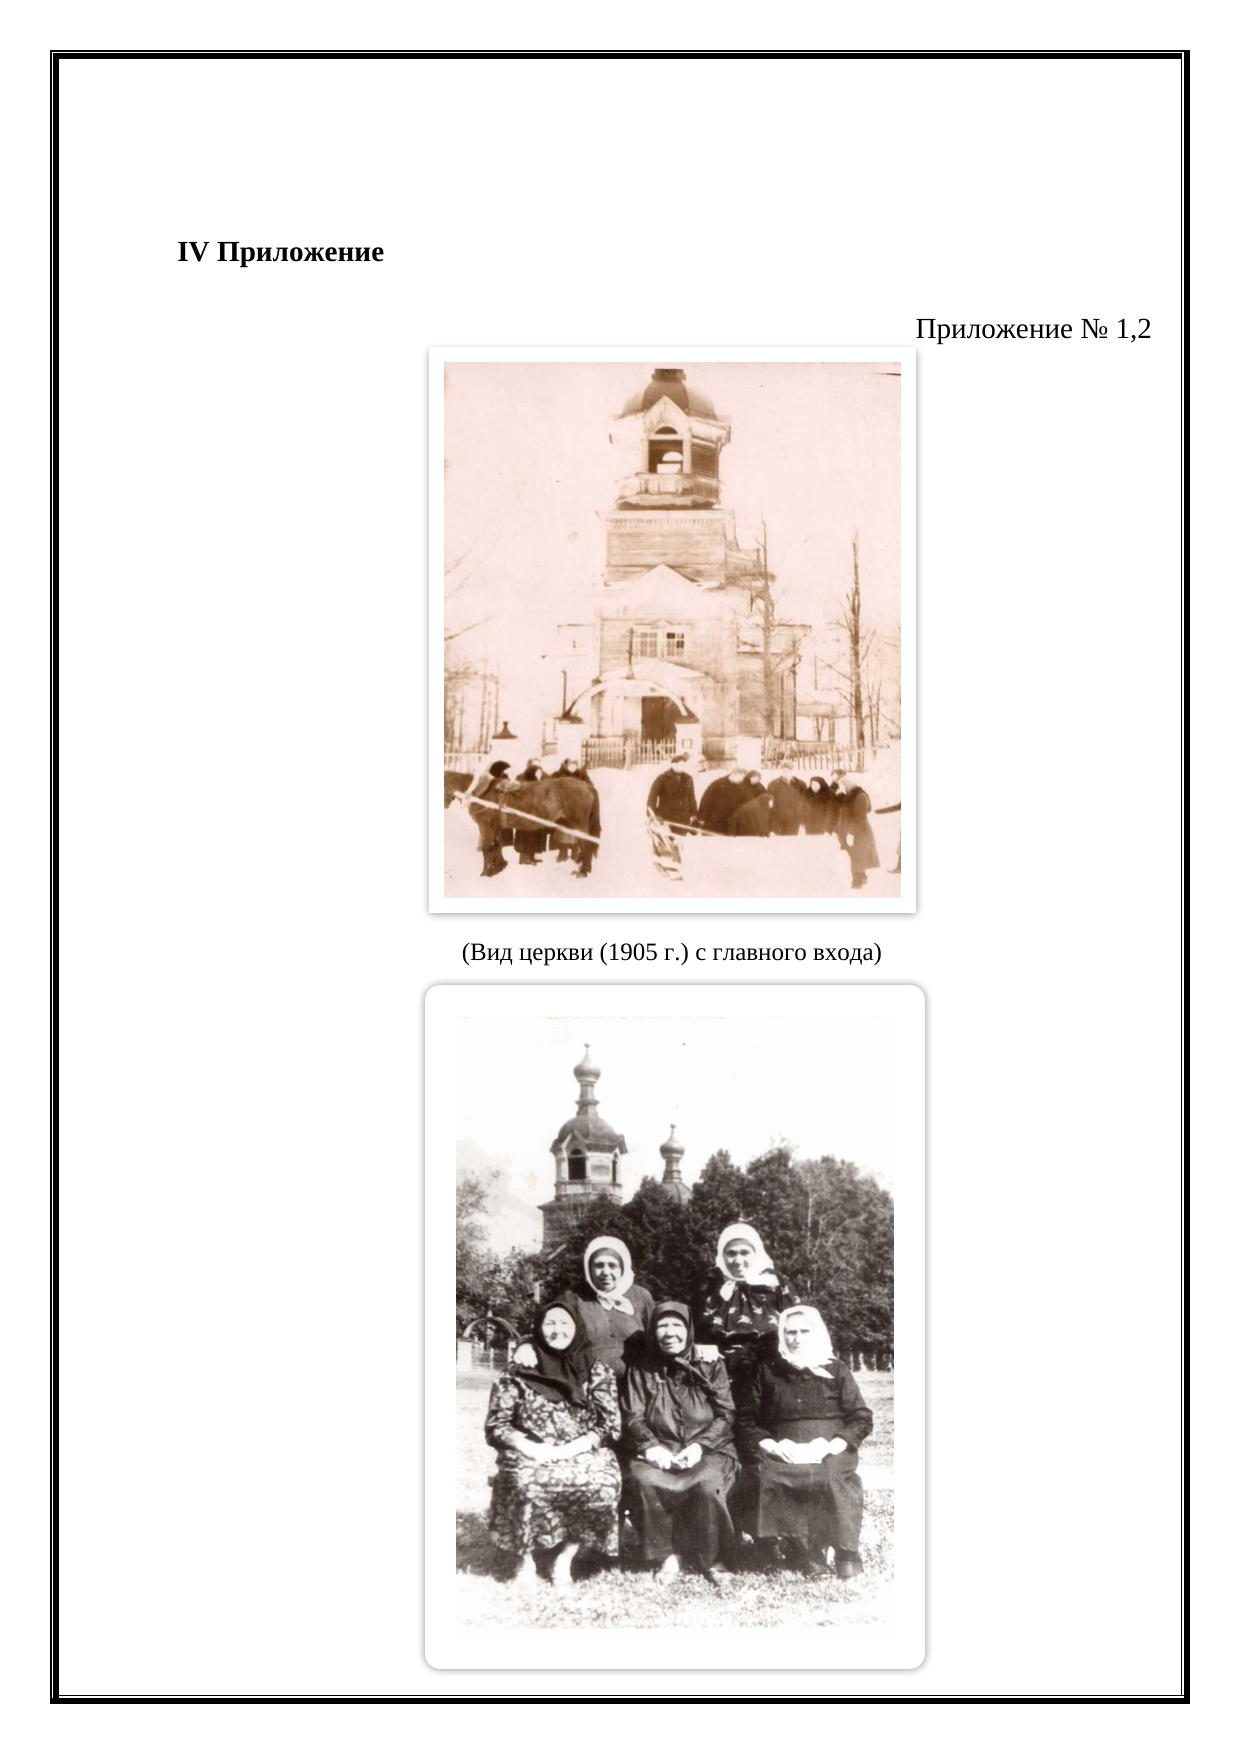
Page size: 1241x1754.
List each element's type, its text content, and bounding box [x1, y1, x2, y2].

text (Вид церкви (1905 г.) с главного входа) [192, 937, 1152, 966]
picture [444, 362, 901, 898]
text Приложение № 1,2 [177, 311, 1152, 344]
text IV Приложение [177, 234, 1152, 267]
picture [456, 1016, 894, 1638]
